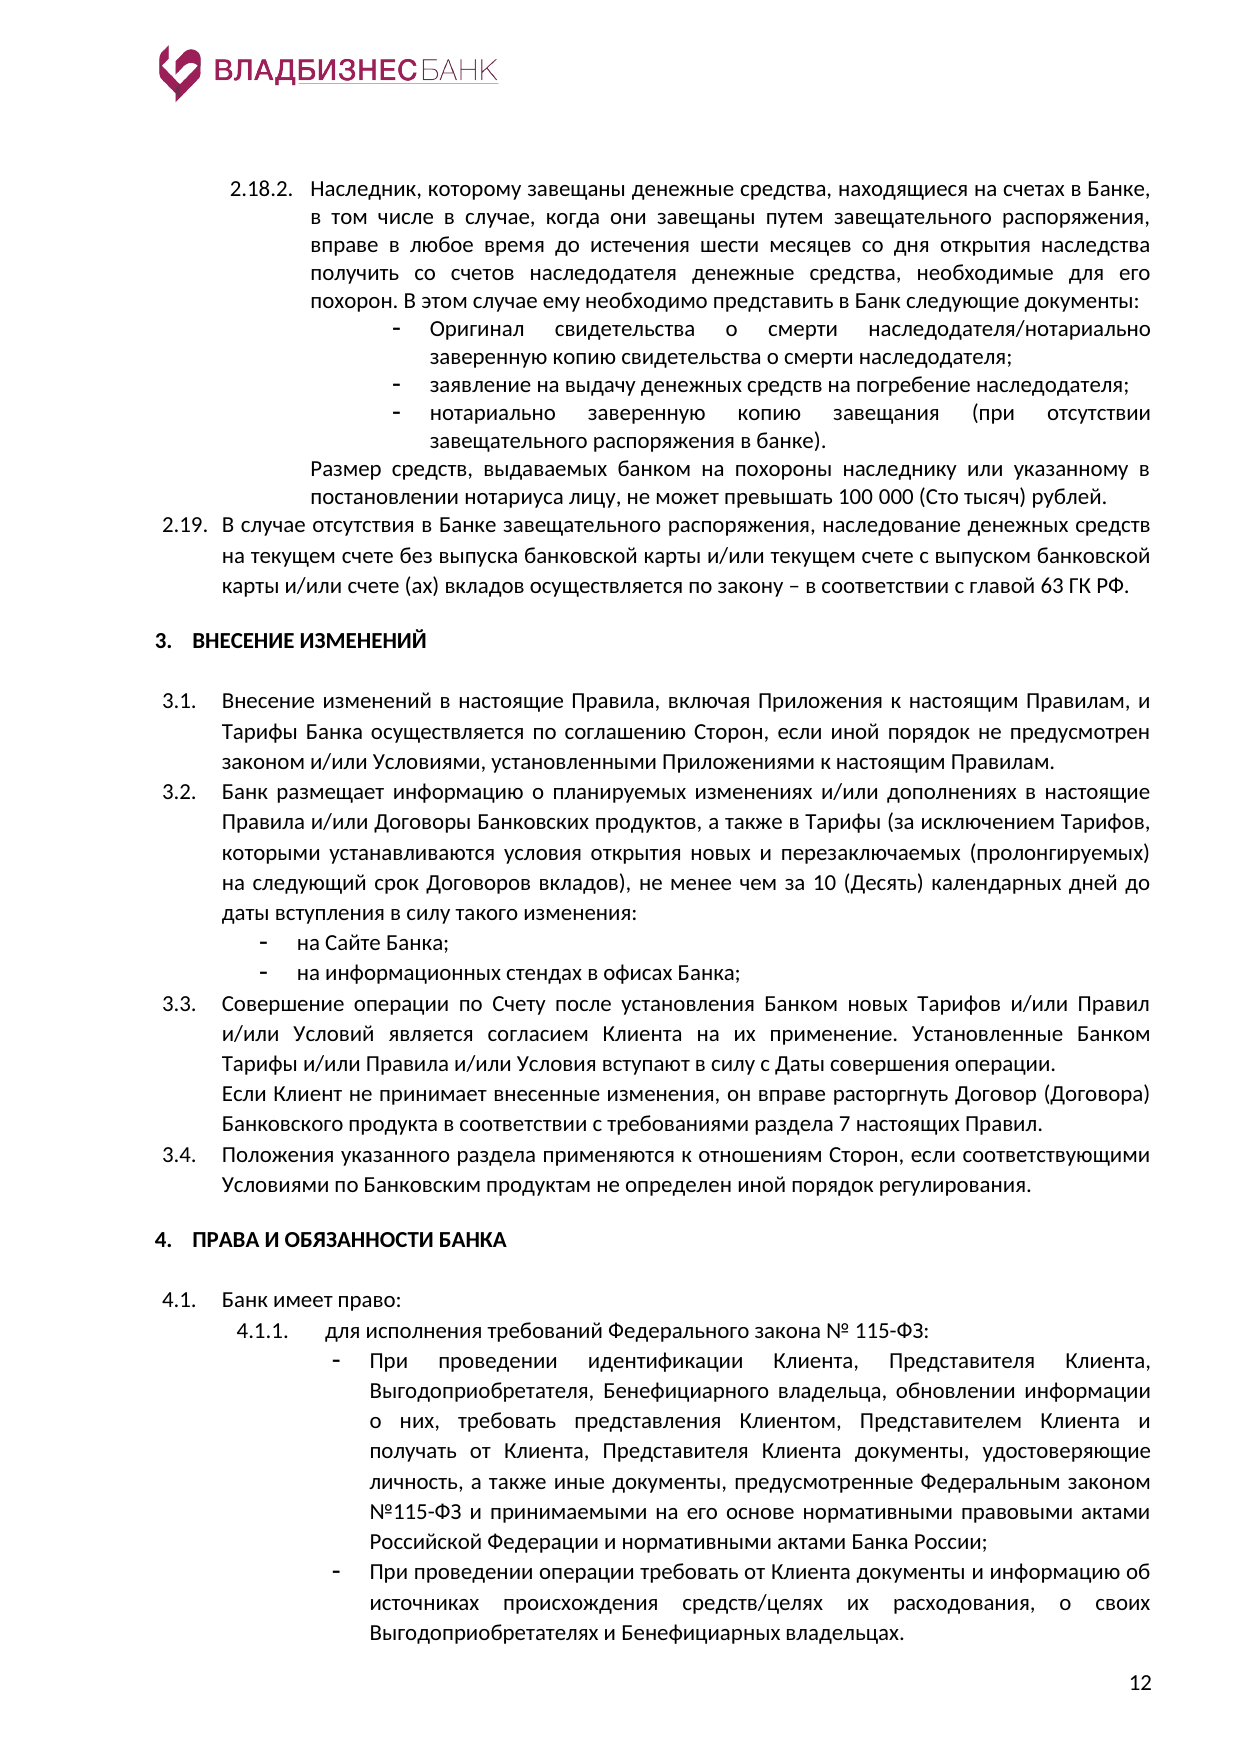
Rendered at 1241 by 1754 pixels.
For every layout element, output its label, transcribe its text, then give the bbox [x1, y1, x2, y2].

subtitle ВНЕСЕНИЕ ИЗМЕНЕНИЙ [154, 626, 1152, 654]
list на информационных стендах в офисах Банка; [259, 958, 1152, 986]
list При проведении идентификации Клиента, Представителя Клиента, Выгодоприобретателя, Бенефициарного владельца, обновлении информации о них, требовать представления Клиентом, Представителем Клиента и получать от Клиента, Представителя Клиента документы, удостоверяющие личность, а также иные документы, предусмотренные Федеральным законом №115-ФЗ и принимаемыми на его основе нормативными правовыми актами Российской Федерации и нормативными актами Банка России; [332, 1346, 1152, 1555]
list При проведении операции требовать от Клиента документы и информацию об источниках происхождения средств/целях их расходования, о своих Выгодоприобретателях и Бенефициарных владельцах. [332, 1557, 1152, 1646]
subtitle ПРАВА И ОБЯЗАННОСТИ БАНКА [154, 1225, 1152, 1253]
list на Сайте Банка; [259, 928, 1152, 956]
list Положения указанного раздела применяются к отношениям Сторон, если соответствующими Условиями по Банковским продуктам не определен иной порядок регулирования. [162, 1140, 1152, 1198]
list Размер средств, выдаваемых банком на похороны наследнику или указанному в постановлении нотариуса лицу, не может превышать 100 000 (Сто тысяч) рублей. [310, 454, 1152, 511]
list Наследник, которому завещаны денежные средства, находящиеся на счетах в Банке, в том числе в случае, когда они завещаны путем завещательного распоряжения, вправе в любое время до истечения шести месяцев со дня открытия наследства получить со счетов наследодателя денежные средства, необходимые для его похорон. В этом случае ему необходимо представить в Банк следующие документы: [229, 174, 1152, 314]
list В случае отсутствия в Банке завещательного распоряжения, наследование денежных средств на текущем счете без выпуска банковской карты и/или текущем счете с выпуском банковской карты и/или счете (ах) вкладов осуществляется по закону – в соответствии с главой 63 ГК РФ. [162, 511, 1152, 599]
list Внесение изменений в настоящие Правила, включая Приложения к настоящим Правилам, и Тарифы Банка осуществляется по соглашению Сторон, если иной порядок не предусмотрен законом и/или Условиями, установленными Приложениями к настоящим Правилам. [162, 687, 1152, 775]
list Банк размещает информацию о планируемых изменениях и/или дополнениях в настоящие Правила и/или Договоры Банковских продуктов, а также в Тарифы (за исключением Тарифов, которыми устанавливаются условия открытия новых и перезаключаемых (пролонгируемых) на следующий срок Договоров вкладов), не менее чем за 10 (Десять) календарных дней до даты вступления в силу такого изменения: [162, 777, 1152, 926]
list Банк имеет право: [162, 1286, 1152, 1313]
list Если Клиент не принимает внесенные изменения, он вправе расторгнуть Договор (Договора) Банковского продукта в соответствии с требованиями раздела 7 настоящих Правил. [222, 1079, 1152, 1137]
list заявление на выдачу денежных средств на погребение наследодателя; [392, 370, 1152, 398]
list для исполнения требований Федерального закона № 115-ФЗ: [236, 1316, 1152, 1344]
list нотариально заверенную копию завещания (при отсутствии завещательного распоряжения в банке). [392, 398, 1152, 454]
list Совершение операции по Счету после установления Банком новых Тарифов и/или Правил и/или Условий является согласием Клиента на их применение. Установленные Банком Тарифы и/или Правила и/или Условия вступают в силу с Даты совершения операции. [162, 989, 1152, 1077]
picture [118, 44, 539, 104]
list Оригинал свидетельства о смерти наследодателя/нотариально заверенную копию свидетельства о смерти наследодателя; [392, 314, 1152, 370]
